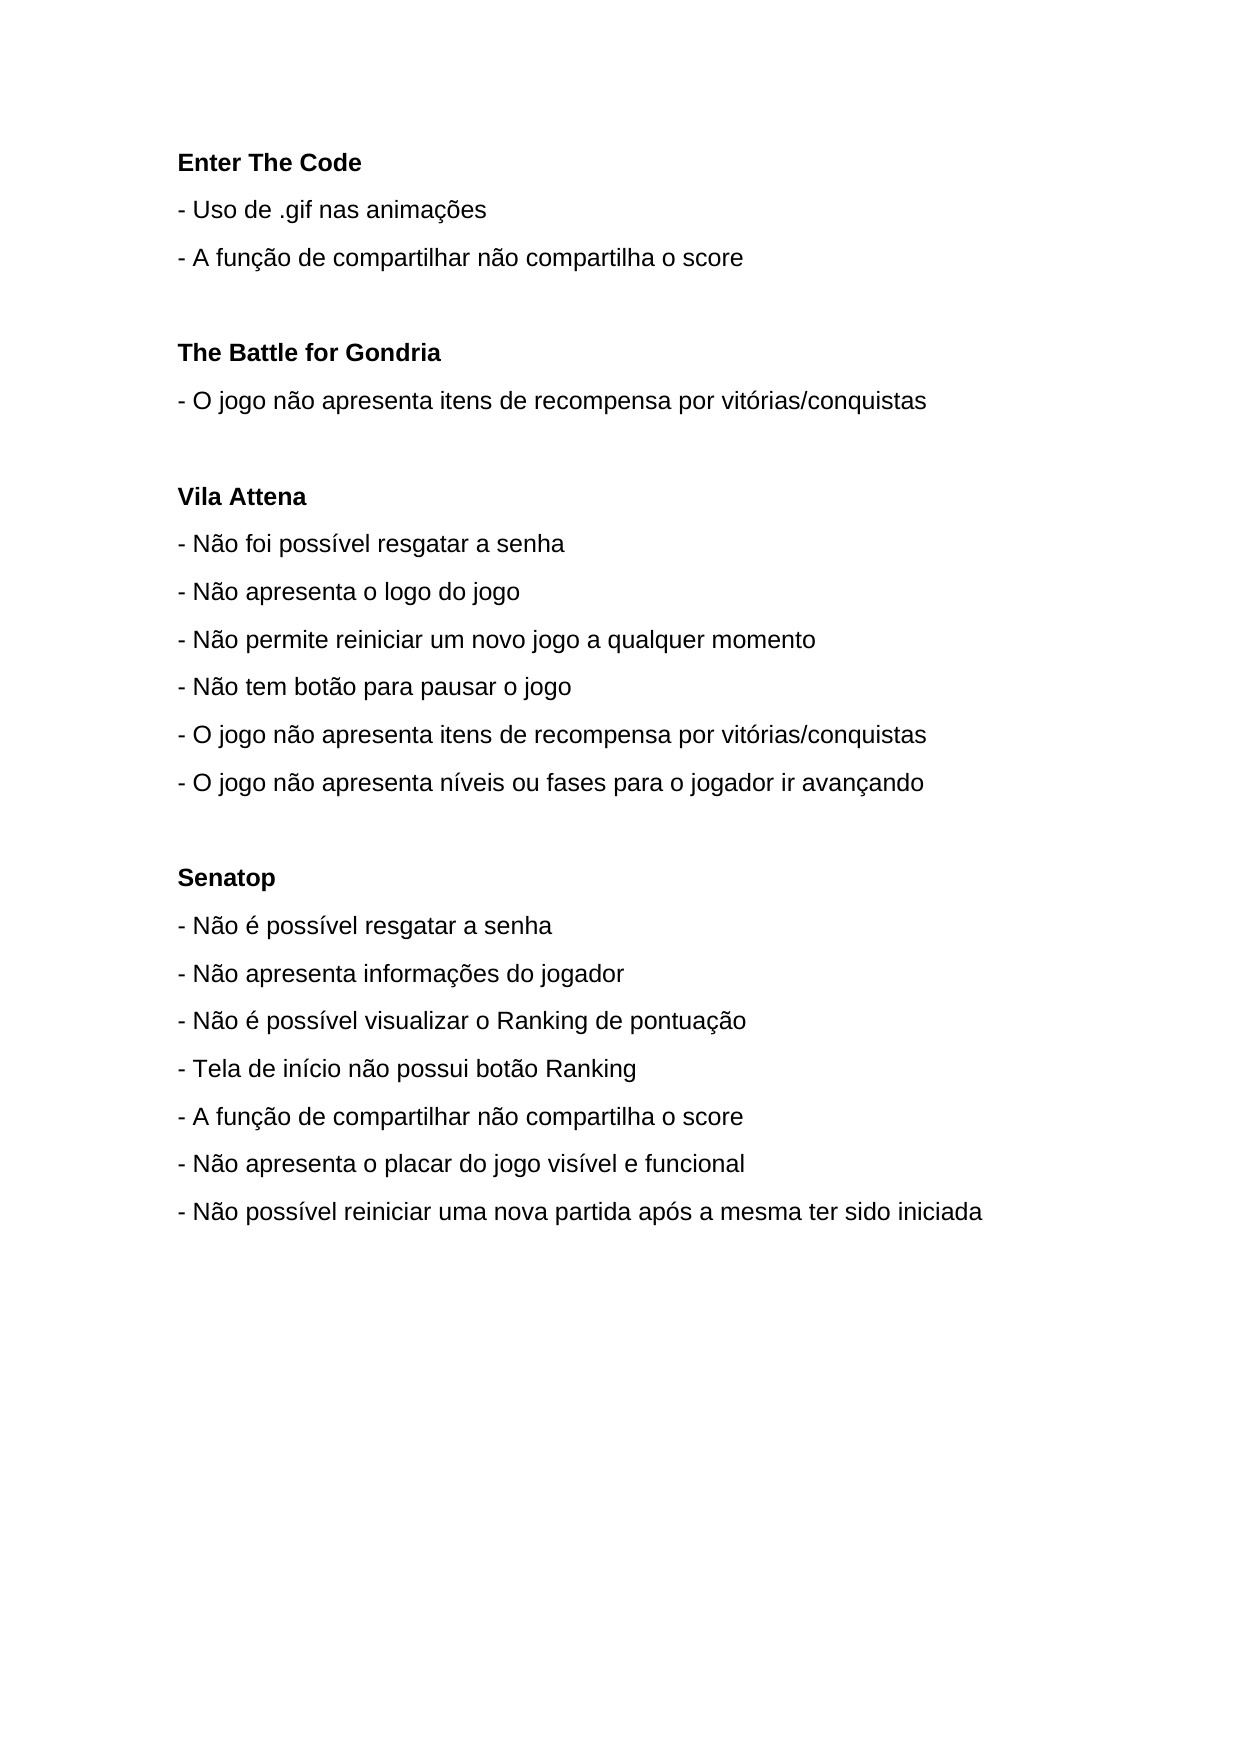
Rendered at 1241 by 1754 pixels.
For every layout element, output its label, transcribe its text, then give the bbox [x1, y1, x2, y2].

text - A função de compartilhar não compartilha o score [177, 1102, 1063, 1131]
text - A função de compartilhar não compartilha o score [177, 243, 1063, 272]
text - Não foi possível resgatar a senha [177, 529, 1063, 558]
text Enter The Code [177, 148, 1063, 176]
text - O jogo não apresenta níveis ou fases para o jogador ir avançando [177, 768, 1063, 797]
text - Uso de .gif nas animações [177, 195, 1063, 224]
text - Não tem botão para pausar o jogo [177, 672, 1063, 701]
text - Não permite reiniciar um novo jogo a qualquer momento [177, 625, 1063, 653]
text Vila Attena [177, 482, 1063, 510]
text - O jogo não apresenta itens de recompensa por vitórias/conquistas [177, 720, 1063, 749]
text - Não apresenta o placar do jogo visível e funcional [177, 1149, 1063, 1178]
text - Não apresenta informações do jogador [177, 959, 1063, 987]
text The Battle for Gondria [177, 338, 1063, 367]
text Senatop [177, 863, 1063, 892]
text - O jogo não apresenta itens de recompensa por vitórias/conquistas [177, 386, 1063, 415]
text - Não apresenta o logo do jogo [177, 577, 1063, 606]
text - Não é possível resgatar a senha [177, 911, 1063, 940]
text - Não é possível visualizar o Ranking de pontuação [177, 1006, 1063, 1035]
text - Tela de início não possui botão Ranking [177, 1054, 1063, 1083]
text - Não possível reiniciar uma nova partida após a mesma ter sido iniciada [177, 1197, 1063, 1226]
